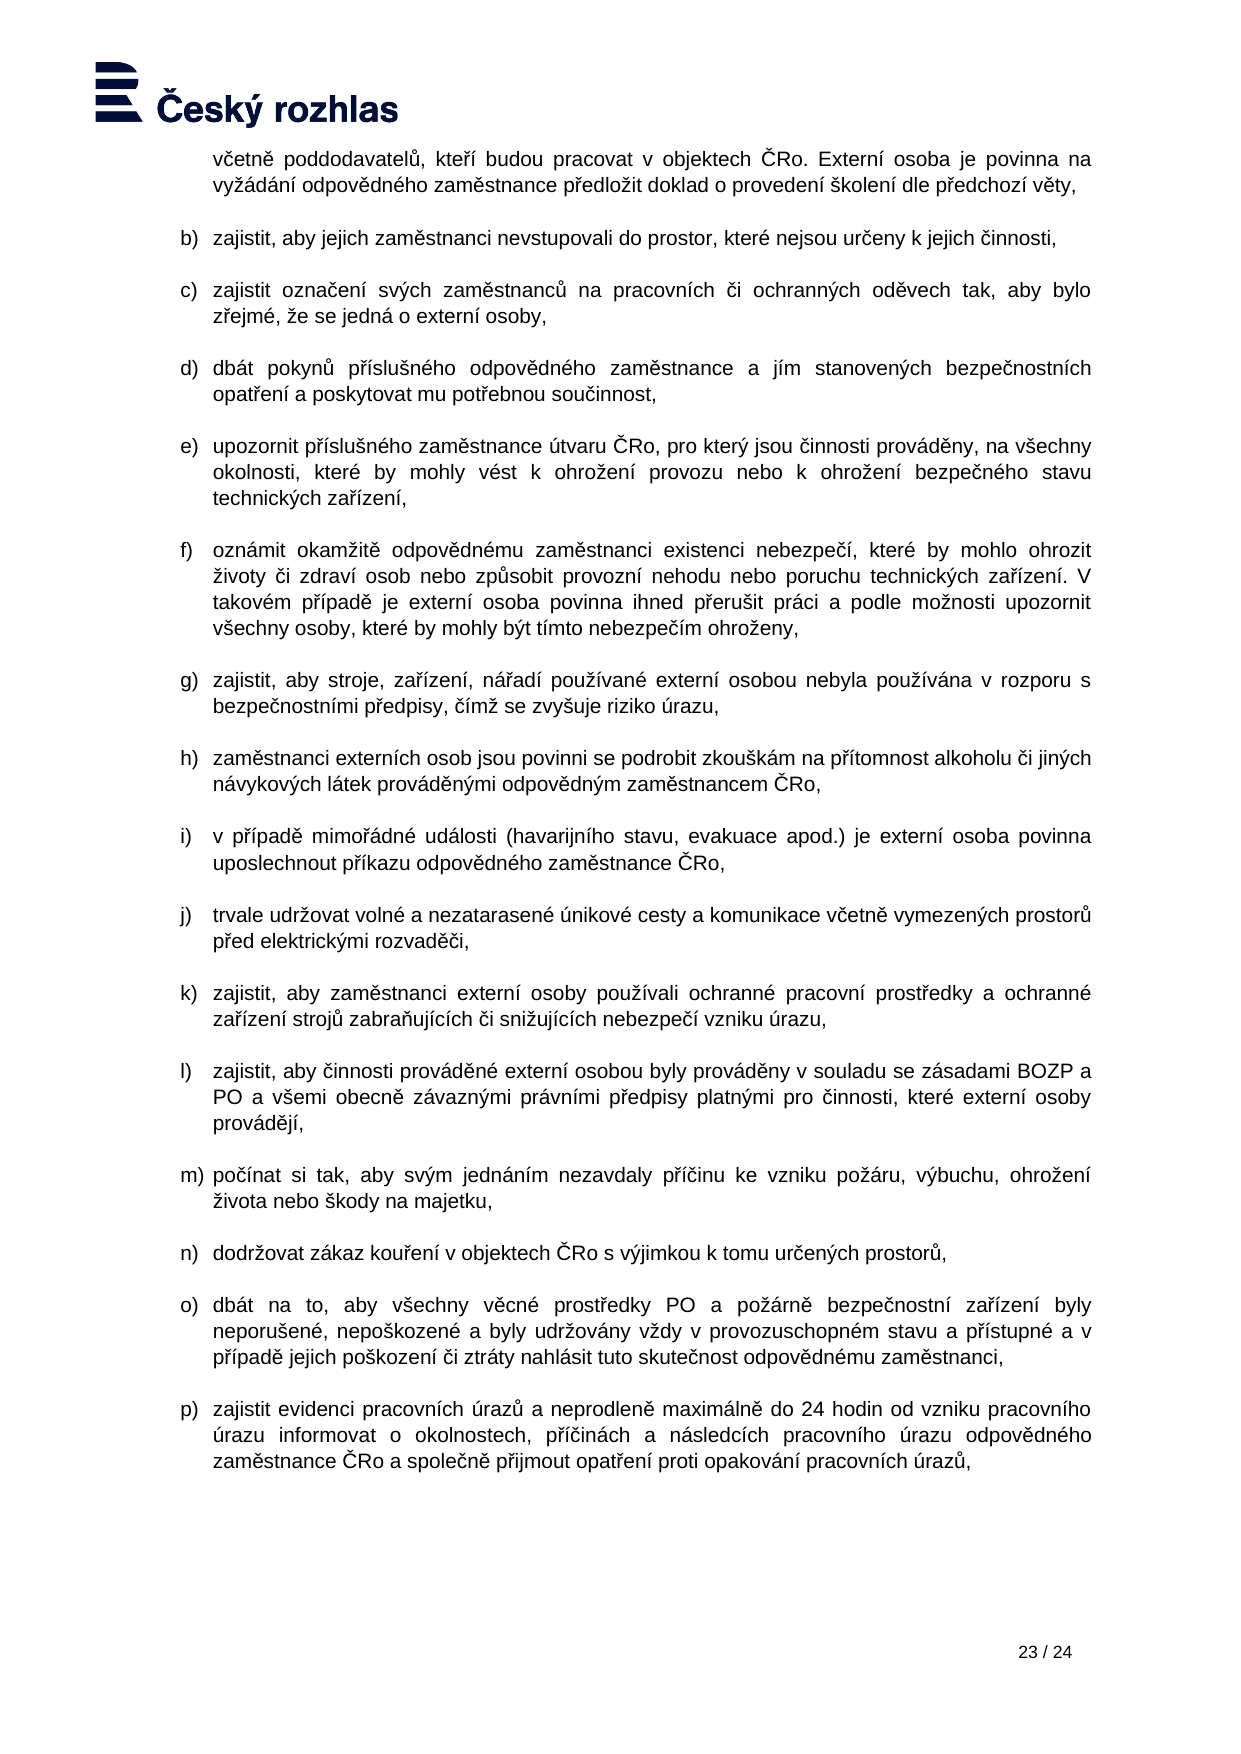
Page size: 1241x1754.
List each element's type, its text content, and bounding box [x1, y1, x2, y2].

list dbát na to, aby všechny věcné prostředky PO a požárně bezpečnostní zařízení byly neporušené, nepoškozené a byly udržovány vždy v provozuschopném stavu a přístupné a v případě jejich poškození či ztráty nahlásit tuto skutečnost odpovědnému zaměstnanci, [180, 1292, 1093, 1370]
picture [95, 62, 398, 128]
list zajistit evidenci pracovních úrazů a neprodleně maximálně do 24 hodin od vzniku pracovního úrazu informovat o okolnostech, příčinách a následcích pracovního úrazu odpovědného zaměstnance ČRo a společně přijmout opatření proti opakování pracovních úrazů, [180, 1396, 1093, 1474]
list dbát pokynů příslušného odpovědného zaměstnance a jím stanovených bezpečnostních opatření a poskytovat mu potřebnou součinnost, [180, 354, 1093, 406]
list oznámit okamžitě odpovědnému zaměstnanci existenci nebezpečí, které by mohlo ohrozit životy či zdraví osob nebo způsobit provozní nehodu nebo poruchu technických zařízení. V takovém případě je externí osoba povinna ihned přerušit práci a podle možnosti upozornit všechny osoby, které by mohly být tímto nebezpečím ohroženy, [180, 537, 1093, 641]
list zajistit, aby stroje, zařízení, nářadí používané externí osobou nebyla používána v rozporu s bezpečnostními předpisy, čímž se zvyšuje riziko úrazu, [180, 667, 1093, 719]
list v případě mimořádné události (havarijního stavu, evakuace apod.) je externí osoba povinna uposlechnout příkazu odpovědného zaměstnance ČRo, [180, 823, 1093, 875]
list zaměstnanci externích osob jsou povinni se podrobit zkouškám na přítomnost alkoholu či jiných návykových látek prováděnými odpovědným zaměstnancem ČRo, [180, 745, 1093, 797]
list zajistit, aby jejich zaměstnanci nevstupovali do prostor, které nejsou určeny k jejich činnosti, [180, 224, 1093, 250]
list upozornit příslušného zaměstnance útvaru ČRo, pro který jsou činnosti prováděny, na všechny okolnosti, které by mohly vést k ohrožení provozu nebo k ohrožení bezpečného stavu technických zařízení, [180, 432, 1093, 511]
list zajistit, aby zaměstnanci externí osoby používali ochranné pracovní prostředky a ochranné zařízení strojů zabraňujících či snižujících nebezpečí vzniku úrazu, [180, 979, 1093, 1031]
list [180, 146, 1093, 198]
list dodržovat zákaz kouření v objektech ČRo s výjimkou k tomu určených prostorů, [180, 1240, 1093, 1266]
list trvale udržovat volné a nezatarasené únikové cesty a komunikace včetně vymezených prostorů před elektrickými rozvaděči, [180, 901, 1093, 953]
list zajistit, aby činnosti prováděné externí osobou byly prováděny v souladu se zásadami BOZP a PO a všemi obecně závaznými právními předpisy platnými pro činnosti, které externí osoby provádějí, [180, 1057, 1093, 1136]
list počínat si tak, aby svým jednáním nezavdaly příčinu ke vzniku požáru, výbuchu, ohrožení života nebo škody na majetku, [180, 1162, 1093, 1214]
list zajistit označení svých zaměstnanců na pracovních či ochranných oděvech tak, aby bylo zřejmé, že se jedná o externí osoby, [180, 276, 1093, 328]
